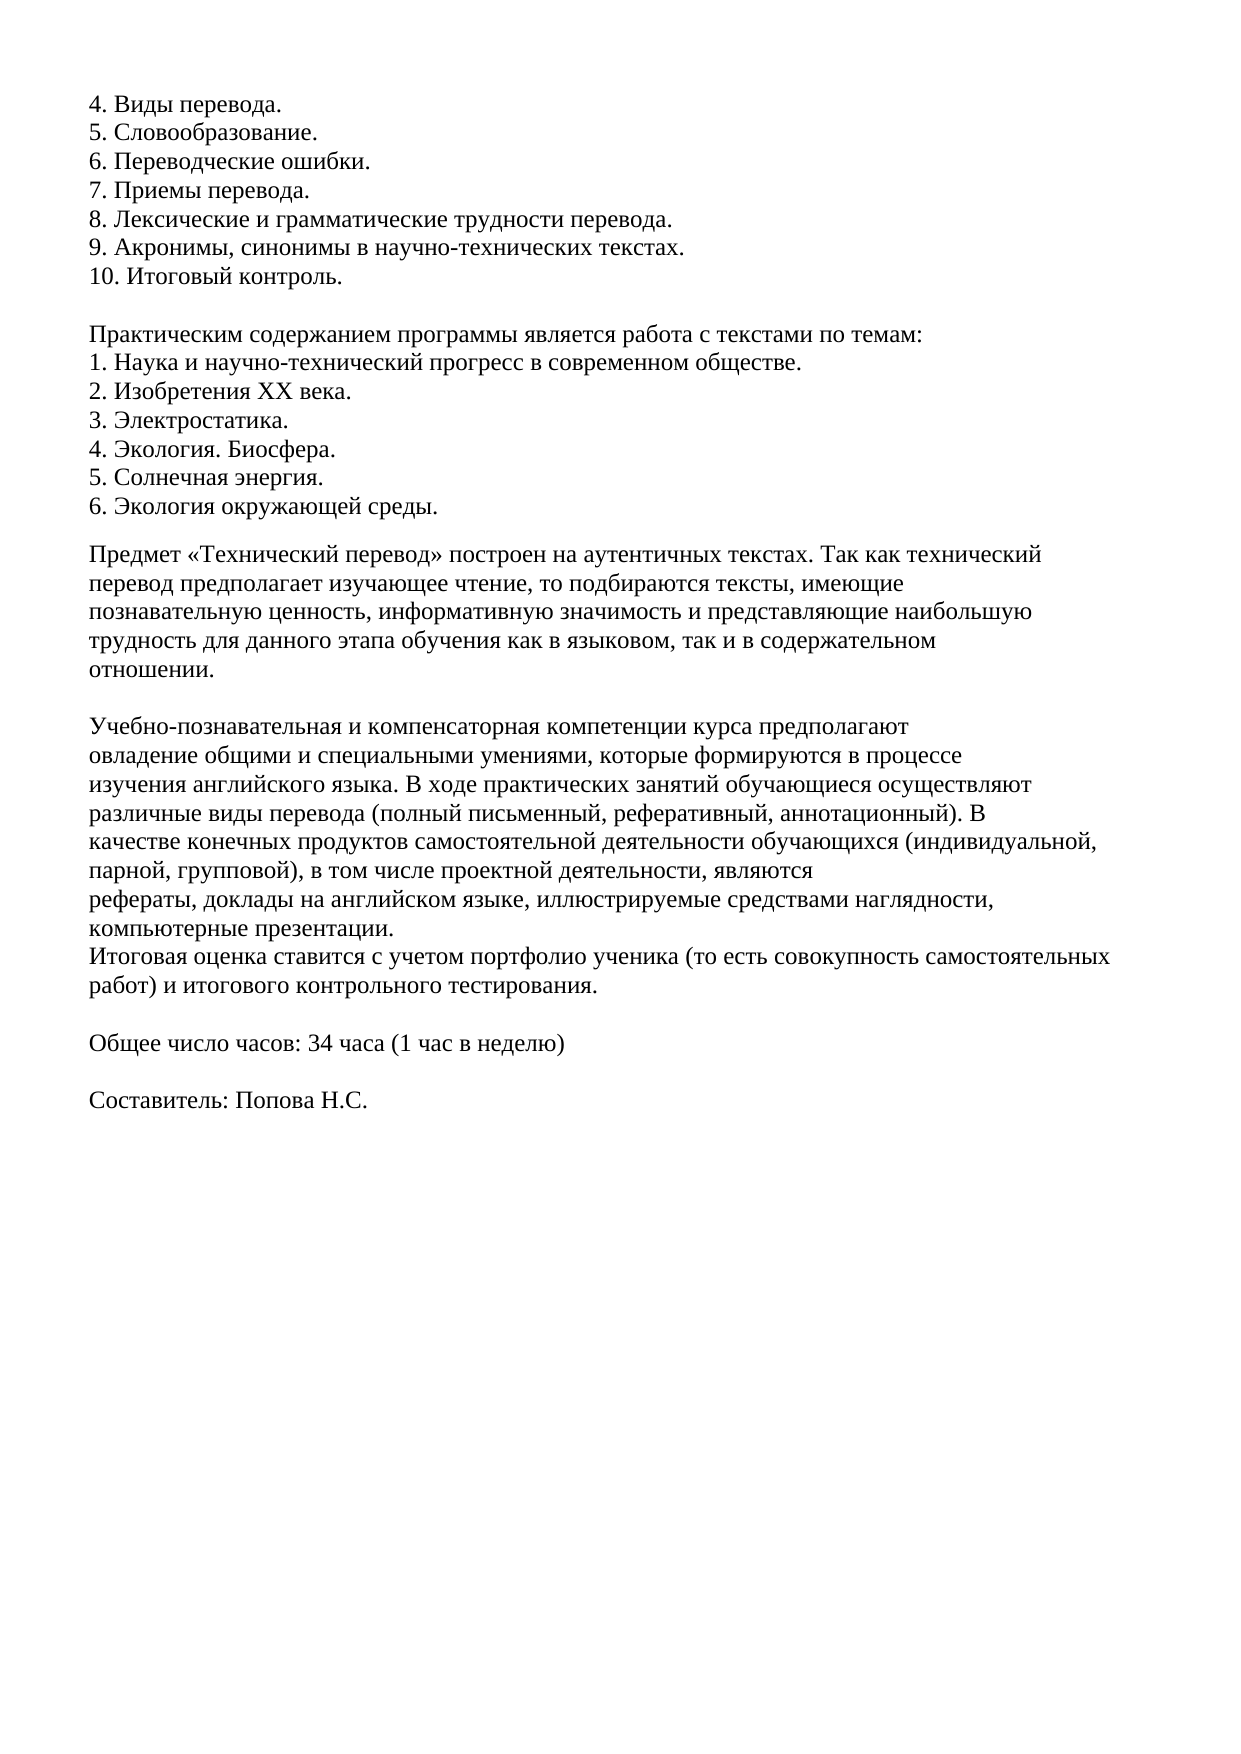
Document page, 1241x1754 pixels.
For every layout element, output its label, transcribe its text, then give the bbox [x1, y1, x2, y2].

text различные виды перевода (полный письменный, реферативный, аннотационный). В [89, 798, 1152, 826]
text компьютерные презентации. [89, 913, 1152, 941]
text овладение общими и специальными умениями, которые формируются в процессе [89, 740, 1152, 769]
text рефераты, доклады на английском языке, иллюстрируемые средствами наглядности, [89, 884, 1152, 913]
text 4. Виды перевода. [89, 89, 1152, 117]
text Составитель: Попова Н.С. [89, 1085, 1152, 1114]
text Итоговая оценка ставится с учетом портфолио ученика (то есть совокупность самостоятельных работ) и итогового контрольного тестирования. [89, 941, 1152, 999]
text качестве конечных продуктов самостоятельной деятельности обучающихся (индивидуальной, парной, групповой), в том числе проектной деятельности, являются [89, 826, 1152, 884]
text 10. Итоговый контроль. [89, 261, 1152, 290]
text изучения английского языка. В ходе практических занятий обучающиеся осуществляют [89, 769, 1152, 798]
text 2. Изобретения XX века. [89, 376, 1152, 405]
text 1. Наука и научно-технический прогресс в современном обществе. [89, 347, 1152, 376]
text 5. Словообразование. [89, 117, 1152, 146]
text Учебно-познавательная и компенсаторная компетенции курса предполагают [89, 711, 1152, 740]
text 9. Акронимы, синонимы в научно-технических текстах. [89, 232, 1152, 261]
text Предмет «Технический перевод» построен на аутентичных текстах. Так как технический [89, 539, 1152, 568]
text познавательную ценность, информативную значимость и представляющие наибольшую [89, 596, 1152, 625]
text 6. Экология окружающей среды. [89, 491, 1152, 520]
text 8. Лексические и грамматические трудности перевода. [89, 204, 1152, 232]
text перевод предполагает изучающее чтение, то подбираются тексты, имеющие [89, 568, 1152, 596]
text отношении. [89, 654, 1152, 683]
text Практическим содержанием программы является работа с текстами по темам: [89, 319, 1152, 347]
text 4. Экология. Биосфера. [89, 434, 1152, 462]
text трудность для данного этапа обучения как в языковом, так и в содержательном [89, 625, 1152, 654]
text 6. Переводческие ошибки. [89, 146, 1152, 175]
text 5. Солнечная энергия. [89, 462, 1152, 491]
text Общее число часов: 34 часа (1 час в неделю) [89, 1028, 1152, 1056]
text 3. Электростатика. [89, 405, 1152, 434]
text 7. Приемы перевода. [89, 175, 1152, 204]
